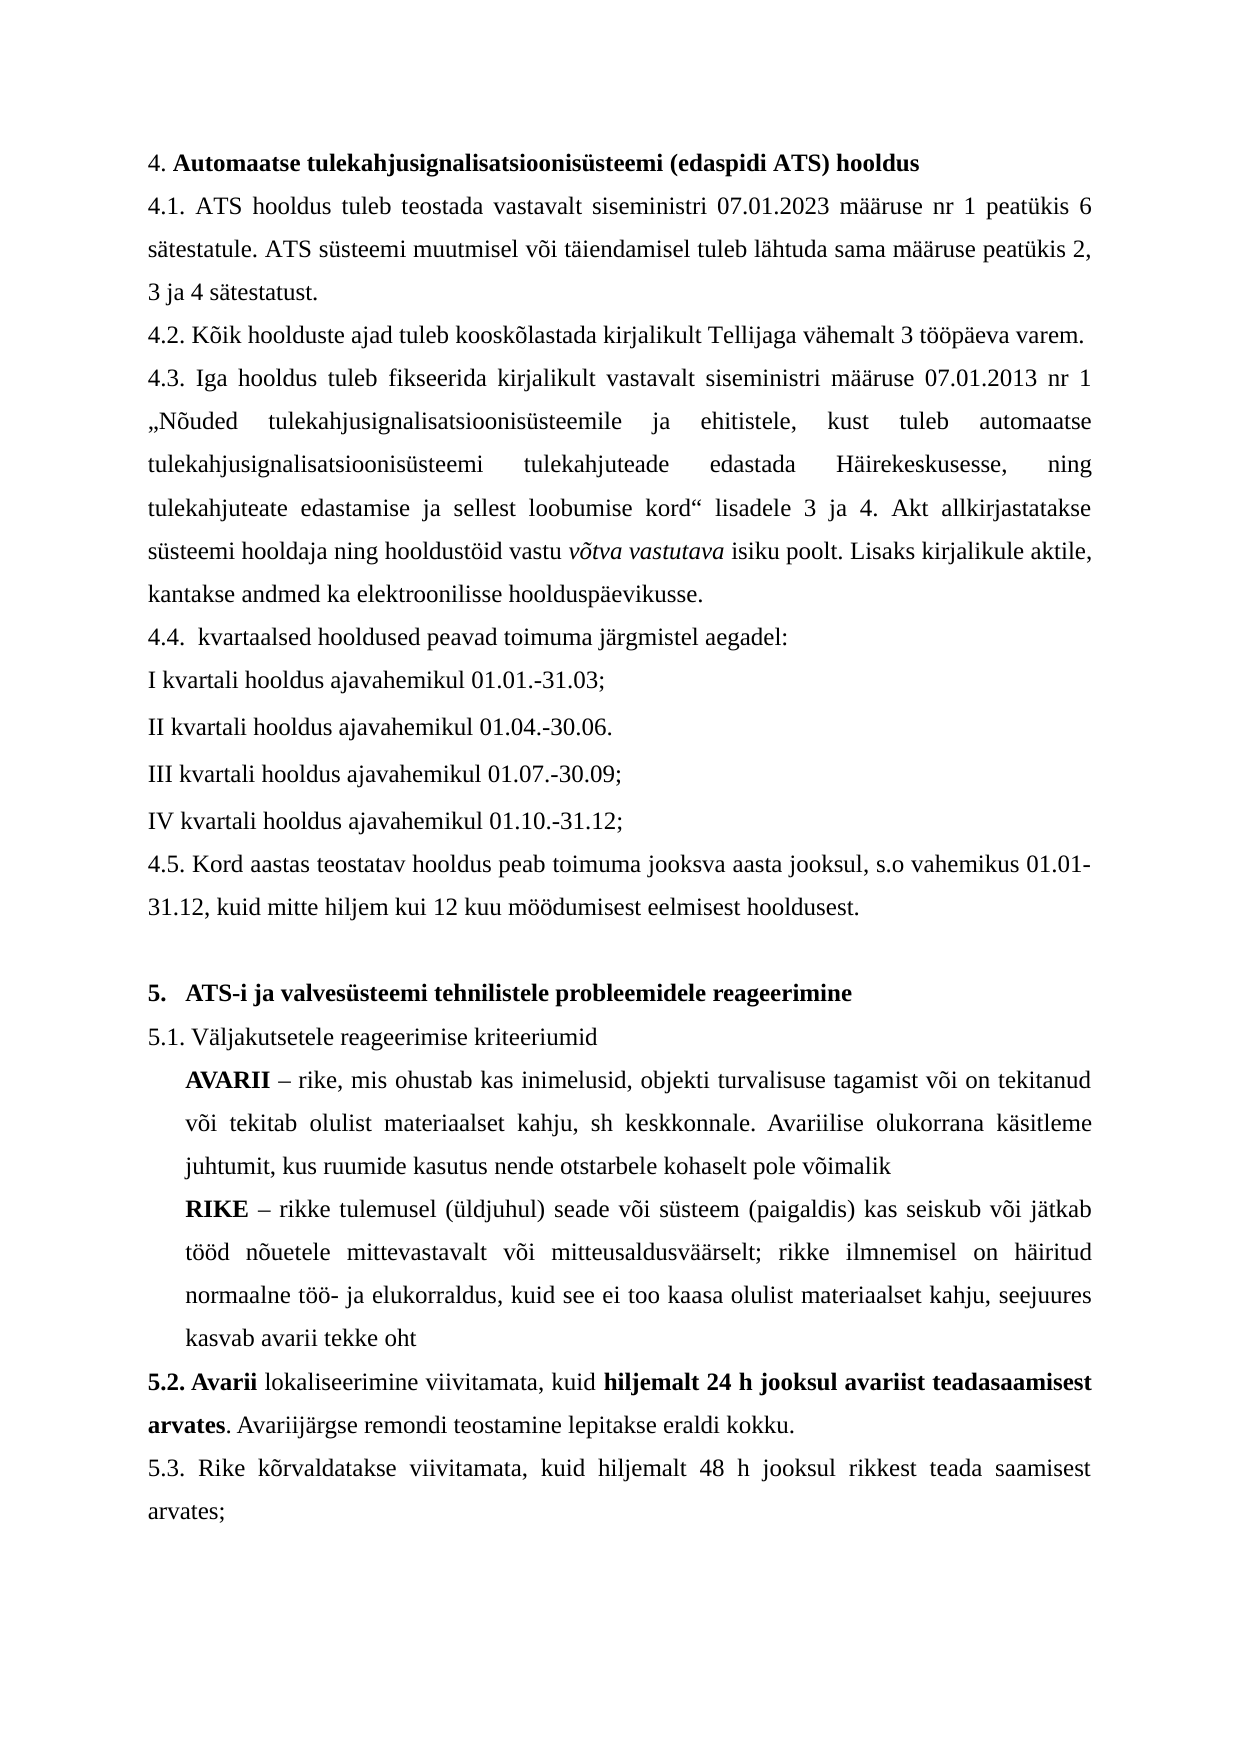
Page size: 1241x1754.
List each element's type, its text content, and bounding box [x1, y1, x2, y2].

list RIKE – rikke tulemusel (üldjuhul) seade või süsteem (paigaldis) kas seiskub või jätkab tööd nõuetele mittevastavalt või mitteusaldusväärselt; rikke ilmnemisel on häiritud normaalne töö- ja elukorraldus, kuid see ei too kaasa olulist materiaalset kahju, seejuures kasvab avarii tekke oht [185, 1194, 1093, 1352]
list AVARII – rike, mis ohustab kas inimelusid, objekti turvalisuse tagamist või on tekitanud või tekitab olulist materiaalset kahju, sh keskkonnale. Avariilise olukorrana käsitleme juhtumit, kus ruumide kasutus nende otstarbele kohaselt pole võimalik [185, 1065, 1093, 1180]
text IV kvartali hooldus ajavahemikul 01.10.-31.12; [148, 806, 1093, 835]
text 4.5. Kord aastas teostatav hooldus peab toimuma jooksva aasta jooksul, s.o vahemikus 01.01-31.12, kuid mitte hiljem kui 12 kuu möödumisest eelmisest hooldusest. [148, 849, 1093, 921]
text III kvartali hooldus ajavahemikul 01.07.-30.09; [148, 759, 1093, 788]
text 4.3. Iga hooldus tuleb fikseerida kirjalikult vastavalt siseministri määruse 07.01.2013 nr 1 „Nõuded tulekahjusignalisatsioonisüsteemile ja ehitistele, kust tuleb automaatse tulekahjusignalisatsioonisüsteemi tulekahjuteade edastada Häirekeskusesse, ning tulekahjuteate edastamise ja sellest loobumise kord“ lisadele 3 ja 4. Akt allkirjastatakse süsteemi hooldaja ning hooldustöid vastu võtva vastutava isiku poolt. Lisaks kirjalikule aktile, kantakse andmed ka elektroonilisse hoolduspäevikusse. [148, 363, 1093, 608]
text 5.2. Avarii lokaliseerimine viivitamata, kuid hiljemalt 24 h jooksul avariist teadasaamisest arvates. Avariijärgse remondi teostamine lepitakse eraldi kokku. [148, 1367, 1093, 1438]
text II kvartali hooldus ajavahemikul 01.04.-30.06. [148, 712, 1093, 741]
text 4.1. ATS hooldus tuleb teostada vastavalt siseministri 07.01.2023 määruse nr 1 peatükis 6 sätestatule. ATS süsteemi muutmisel või täiendamisel tuleb lähtuda sama määruse peatükis 2, 3 ja 4 sätestatust. [148, 191, 1093, 306]
list ATS-i ja valvesüsteemi tehnilistele probleemidele reageerimine [148, 978, 1093, 1007]
text 4. Automaatse tulekahjusignalisatsioonisüsteemi (edaspidi ATS) hooldus [148, 148, 1093, 176]
text 4.4. kvartaalsed hooldused peavad toimuma järgmistel aegadel: [148, 622, 1093, 651]
text 5.1. Väljakutsetele reageerimise kriteeriumid [148, 1022, 1093, 1050]
text 4.2. Kõik hoolduste ajad tuleb kooskõlastada kirjalikult Tellijaga vähemalt 3 tööpäeva varem. [148, 320, 1093, 349]
text 5.3. Rike kõrvaldatakse viivitamata, kuid hiljemalt 48 h jooksul rikkest teada saamisest arvates; [148, 1453, 1093, 1525]
text I kvartali hooldus ajavahemikul 01.01.-31.03; [148, 665, 1093, 694]
